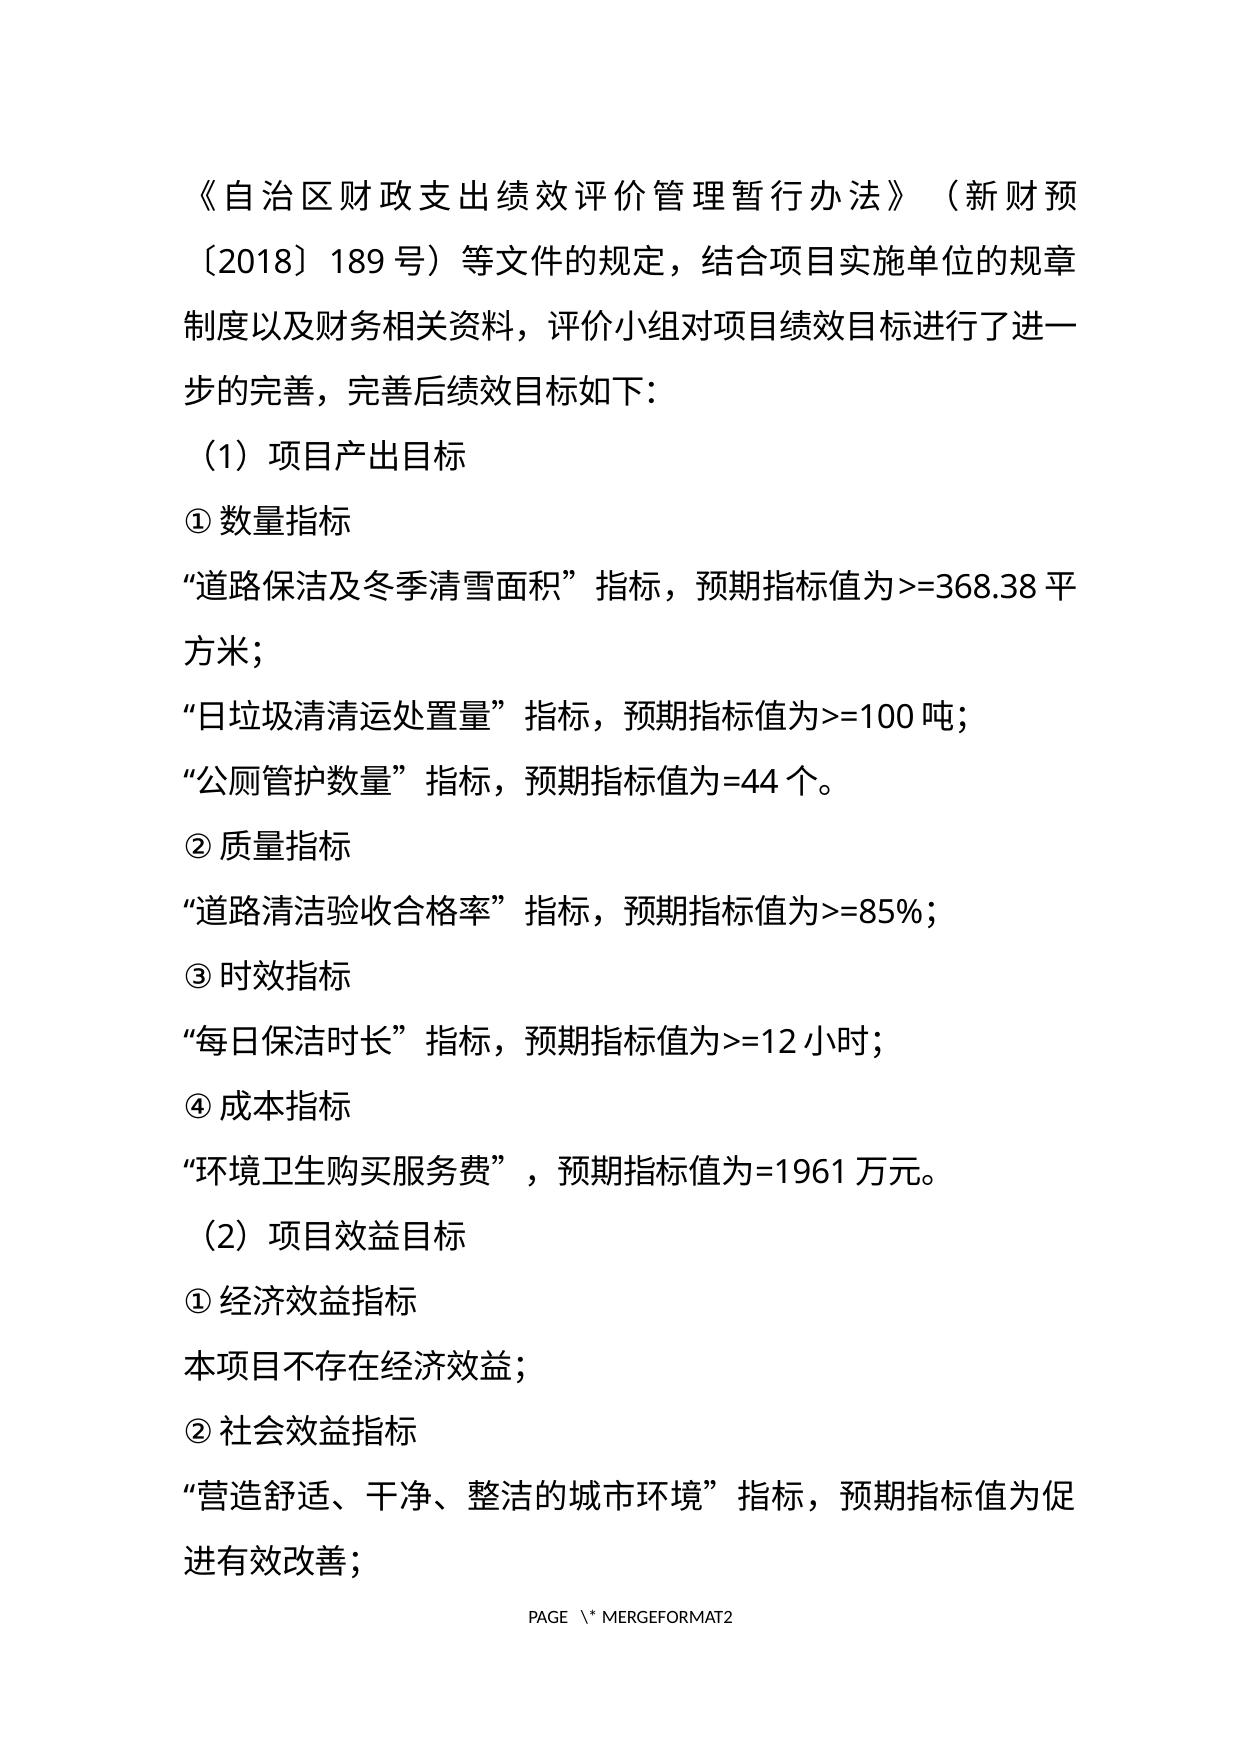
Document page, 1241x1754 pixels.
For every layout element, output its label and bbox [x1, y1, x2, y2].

text [183, 162, 1078, 1592]
